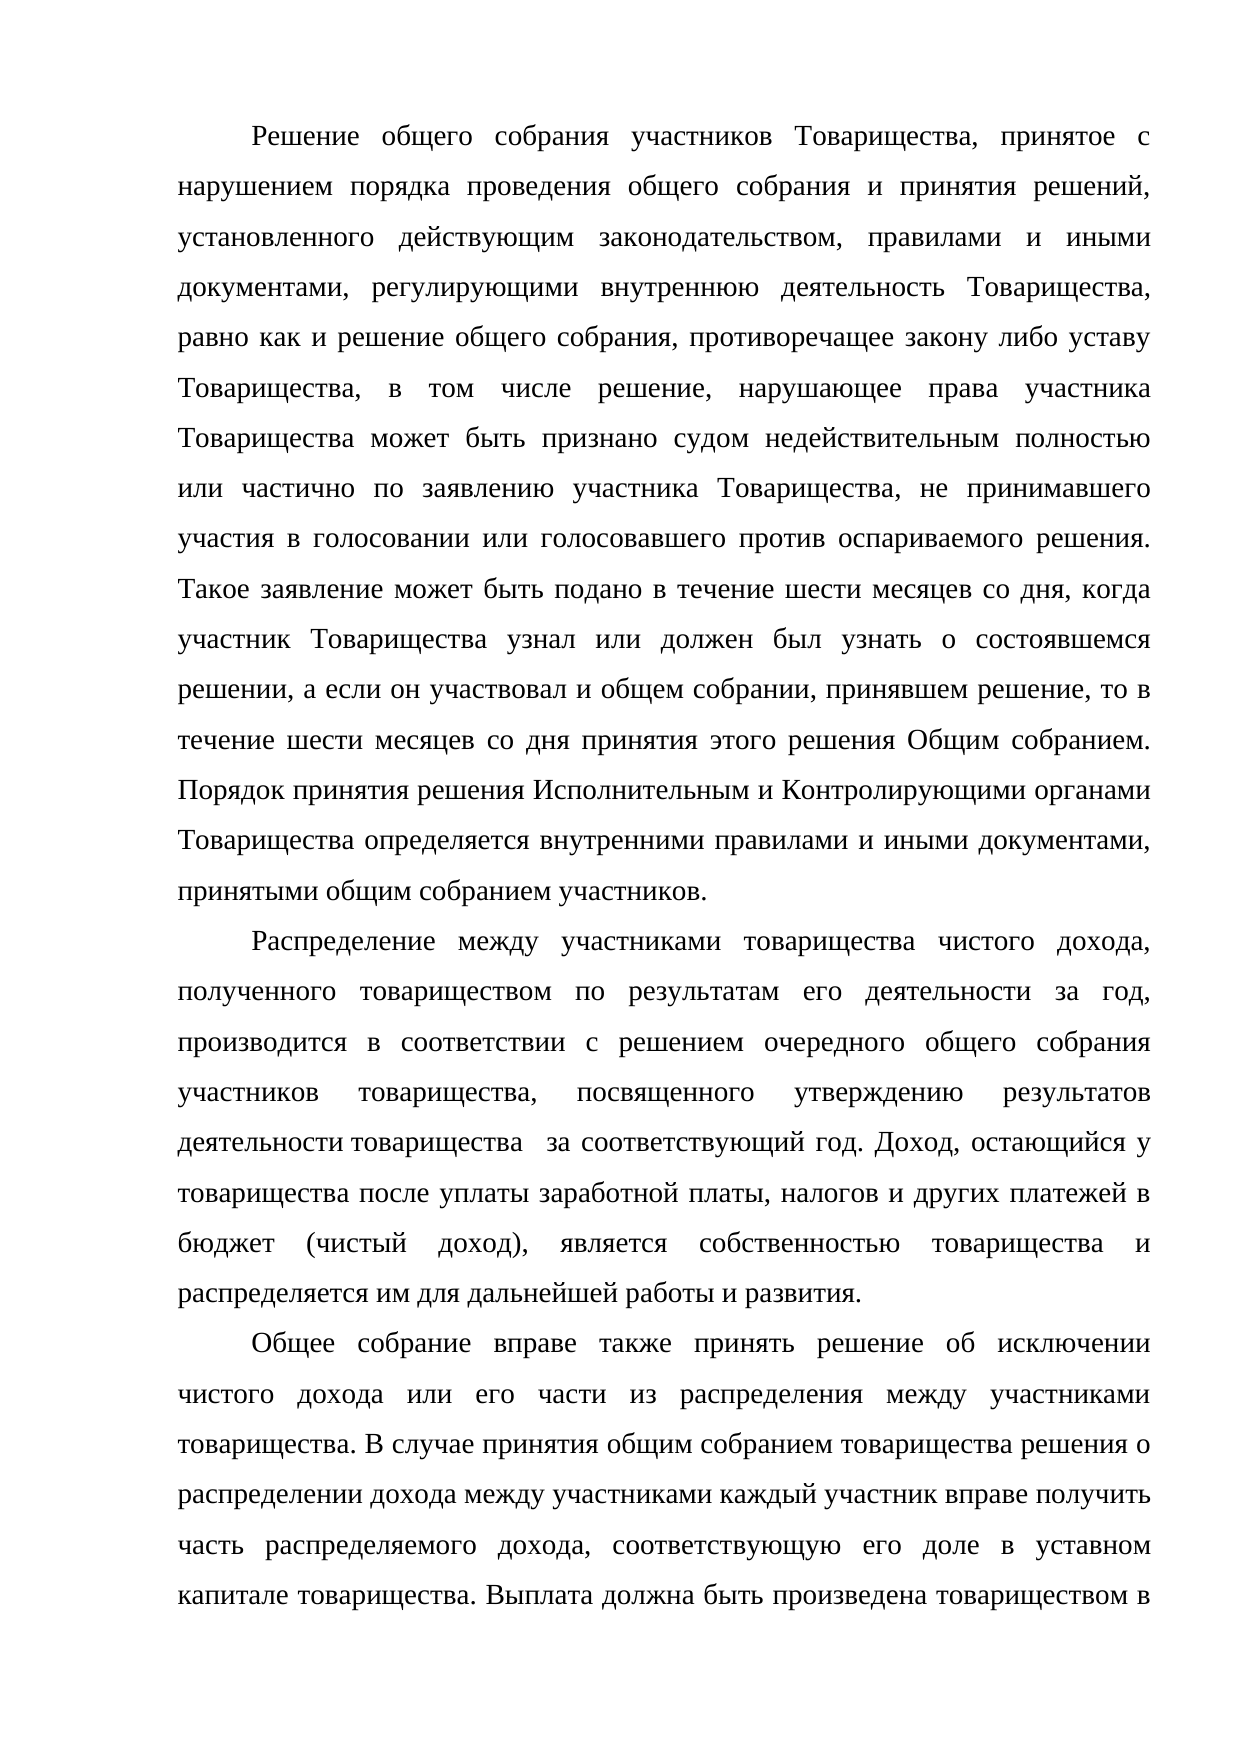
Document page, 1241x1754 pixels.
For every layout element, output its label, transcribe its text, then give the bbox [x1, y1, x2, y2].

text Распределение между участниками товарищества чистого дохода, полученного товариществом по результатам его деятельности за год, производится в соответствии с решением очередного общего собрания участников товарищества, посвященного утверждению результатов деятельности товарищества за соответствующий год. Доход, остающийся у товарищества после уплаты заработной платы, налогов и других платежей в бюджет (чистый доход), является собственностью товарищества и распределяется им для дальнейшей работы и развития. [177, 923, 1152, 1309]
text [177, 1326, 1152, 1611]
text Решение общего собрания участников Товарищества, принятое с нарушением порядка проведения общего собрания и принятия решений, установленного действующим законодательством, правилами и иными документами, регулирующими внутреннюю деятельность Товарищества, равно как и решение общего собрания, противоречащее закону либо уставу Товарищества, в том числе решение, нарушающее права участника Товарищества может быть признано судом недействительным полностью или частично по заявлению участника Товарищества, не принимавшего участия в голосовании или голосовавшего против оспариваемого решения. Такое заявление может быть подано в течение шести месяцев со дня, когда участник Товарищества узнал или должен был узнать о состоявшемся решении, а если он участвовал и общем собрании, принявшем решение, то в течение шести месяцев со дня принятия этого решения Общим собранием. Порядок принятия решения Исполнительным и Контролирующими органами Товарищества определяется внутренними правилами и иными документами, принятыми общим собранием участников. [177, 118, 1152, 906]
